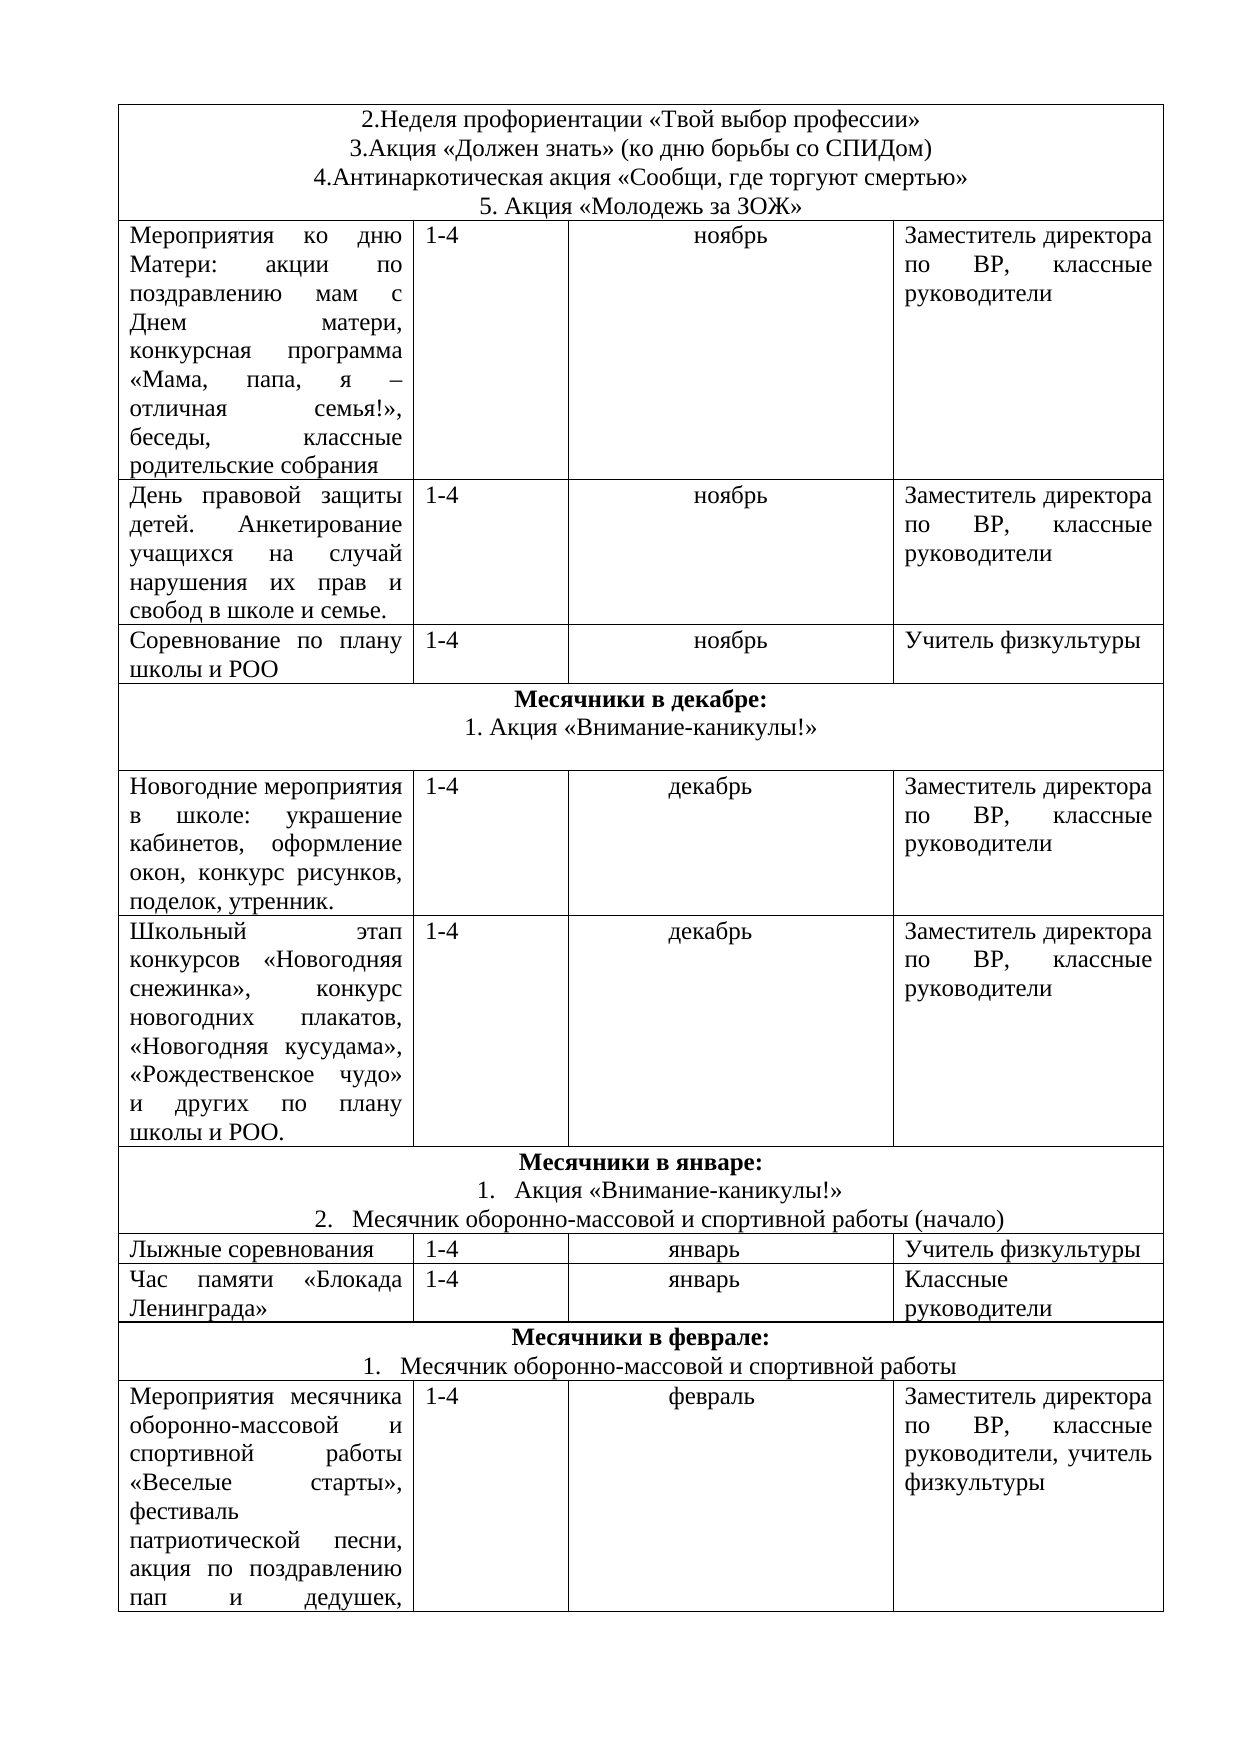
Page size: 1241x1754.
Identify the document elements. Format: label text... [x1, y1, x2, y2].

table_cell ноябрь [569, 480, 893, 624]
table_cell декабрь [569, 771, 893, 915]
table_cell Заместитель директора по ВР, классные руководители [894, 916, 1163, 1146]
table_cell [119, 1381, 413, 1611]
table_cell Классные руководители [894, 1264, 1163, 1321]
table_cell январь [569, 1264, 893, 1321]
table_cell Учитель физкультуры [894, 1234, 1163, 1263]
table_cell Новогодние мероприятия в школе: украшение кабинетов, оформление окон, конкурс рисунков, поделок, утренник. [119, 771, 413, 915]
table_cell декабрь [569, 916, 893, 1146]
table_cell Заместитель директора по ВР, классные руководители [894, 771, 1163, 915]
table_cell Месячники в январе: Акция «Внимание-каникулы!» Месячник оборонно-массовой и спортивной работы (начало) [119, 1147, 1163, 1233]
table_cell 1-4 [414, 480, 568, 624]
table_cell Месячники в феврале: Месячник оборонно-массовой и спортивной работы [119, 1323, 1163, 1380]
table_cell Лыжные соревнования [119, 1234, 413, 1263]
table_cell Месячники в декабре: 1. Акция «Внимание-каникулы!» [119, 684, 1163, 770]
table_cell 1-4 [414, 221, 568, 479]
table_cell Мероприятия ко дню Матери: акции по поздравлению мам с Днем матери, конкурсная программа «Мама, папа, я – отличная семья!», беседы, классные родительские собрания [119, 221, 413, 479]
table_cell Учитель физкультуры [894, 625, 1163, 683]
table_cell 1-4 [414, 1234, 568, 1263]
table_cell Заместитель директора по ВР, классные руководители [894, 221, 1163, 479]
table_cell День правовой защиты детей. Анкетирование учащихся на случай нарушения их прав и свобод в школе и семье. [119, 480, 413, 624]
table_cell 1-4 [414, 916, 568, 1146]
table_cell 1-4 [414, 771, 568, 915]
table_cell Час памяти «Блокада Ленинграда» [119, 1264, 413, 1321]
table_cell январь [569, 1234, 893, 1263]
table_cell ноябрь [569, 221, 893, 479]
table_cell Школьный этап конкурсов «Новогодняя снежинка», конкурс новогодних плакатов, «Новогодняя кусудама», «Рождественское чудо» и других по плану школы и РОО. [119, 916, 413, 1146]
table_cell 1-4 [414, 625, 568, 683]
table_cell Соревнование по плану школы и РОО [119, 625, 413, 683]
table_cell ноябрь [569, 625, 893, 683]
table_cell Заместитель директора по ВР, классные руководители [894, 480, 1163, 624]
table_cell 1-4 [414, 1264, 568, 1321]
table_cell февраль [569, 1381, 893, 1611]
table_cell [119, 105, 1163, 219]
table_cell 1-4 [414, 1381, 568, 1611]
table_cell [894, 1381, 1163, 1611]
